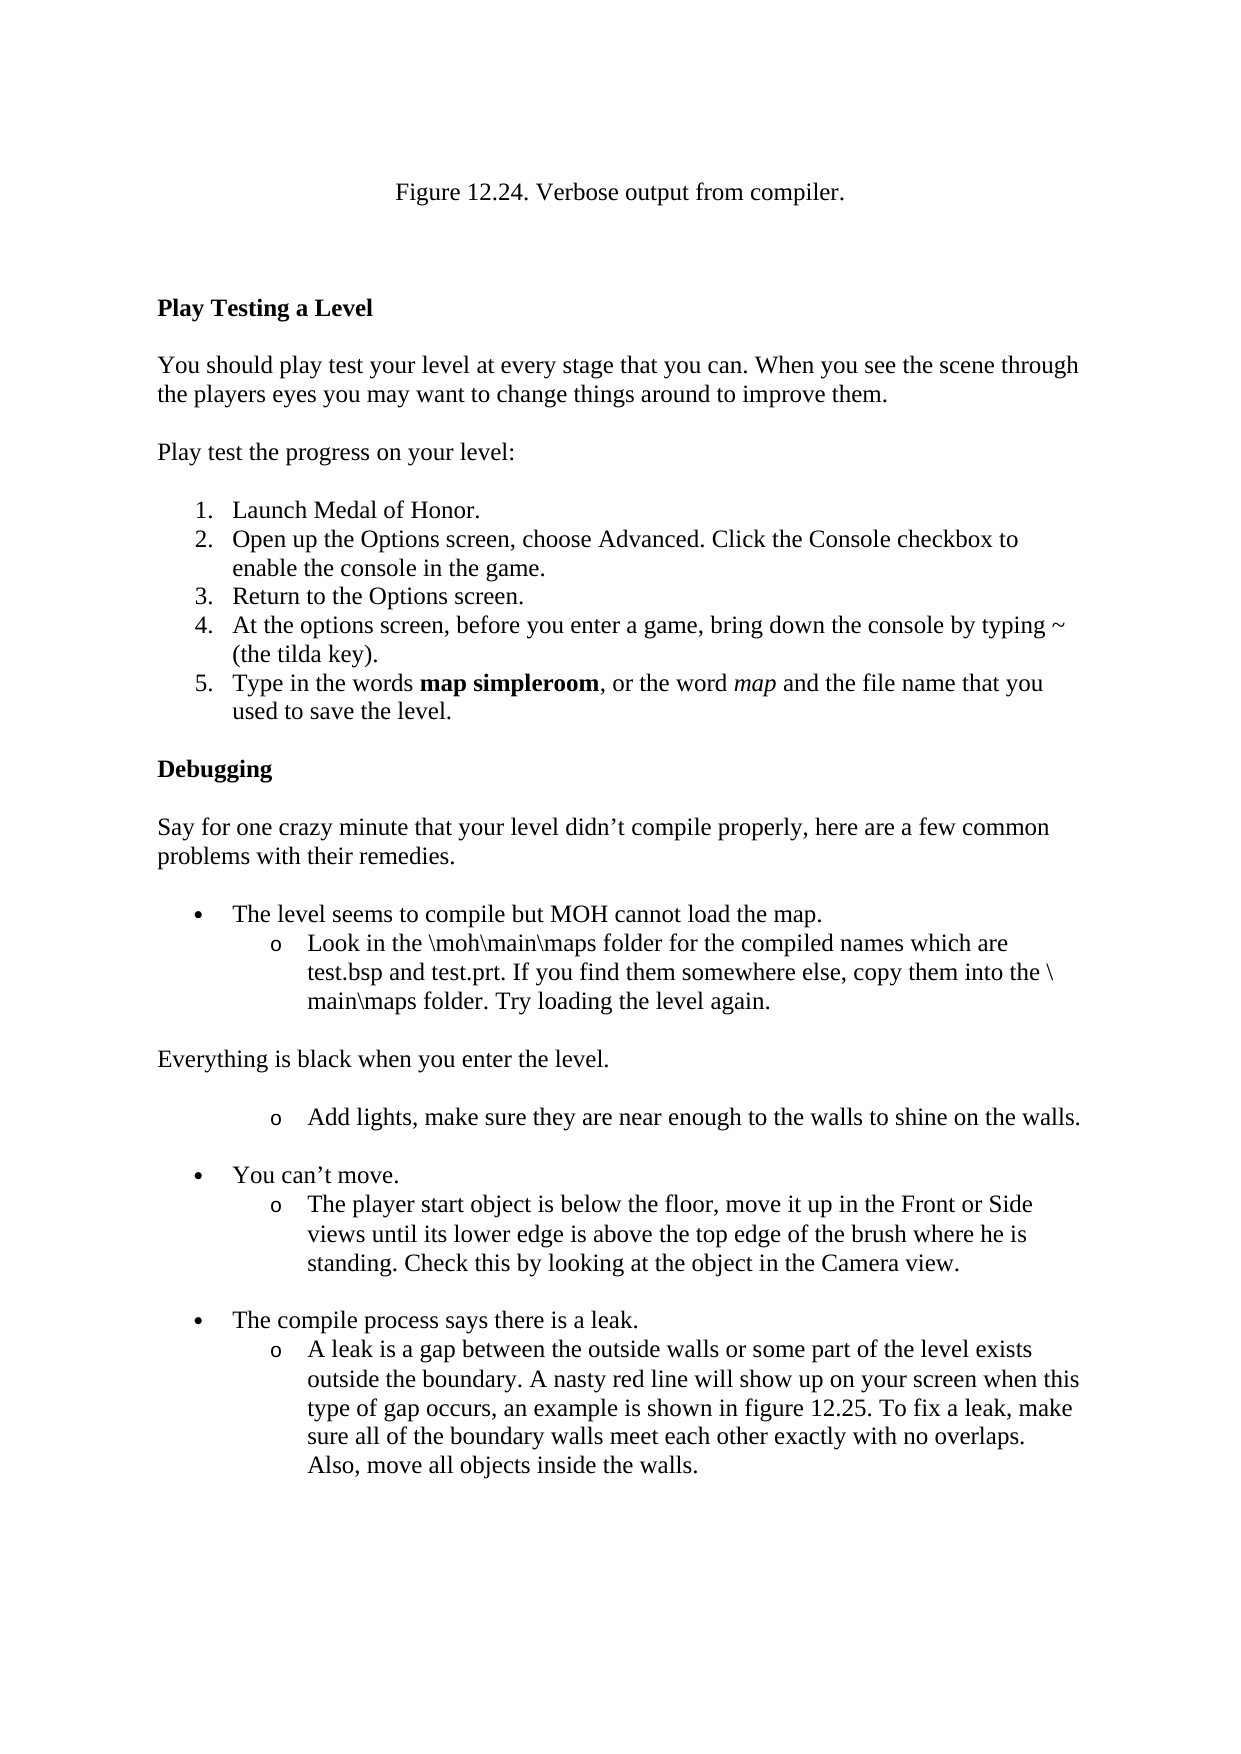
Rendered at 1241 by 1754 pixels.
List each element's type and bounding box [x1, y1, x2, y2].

table_header [157, 148, 1083, 1508]
